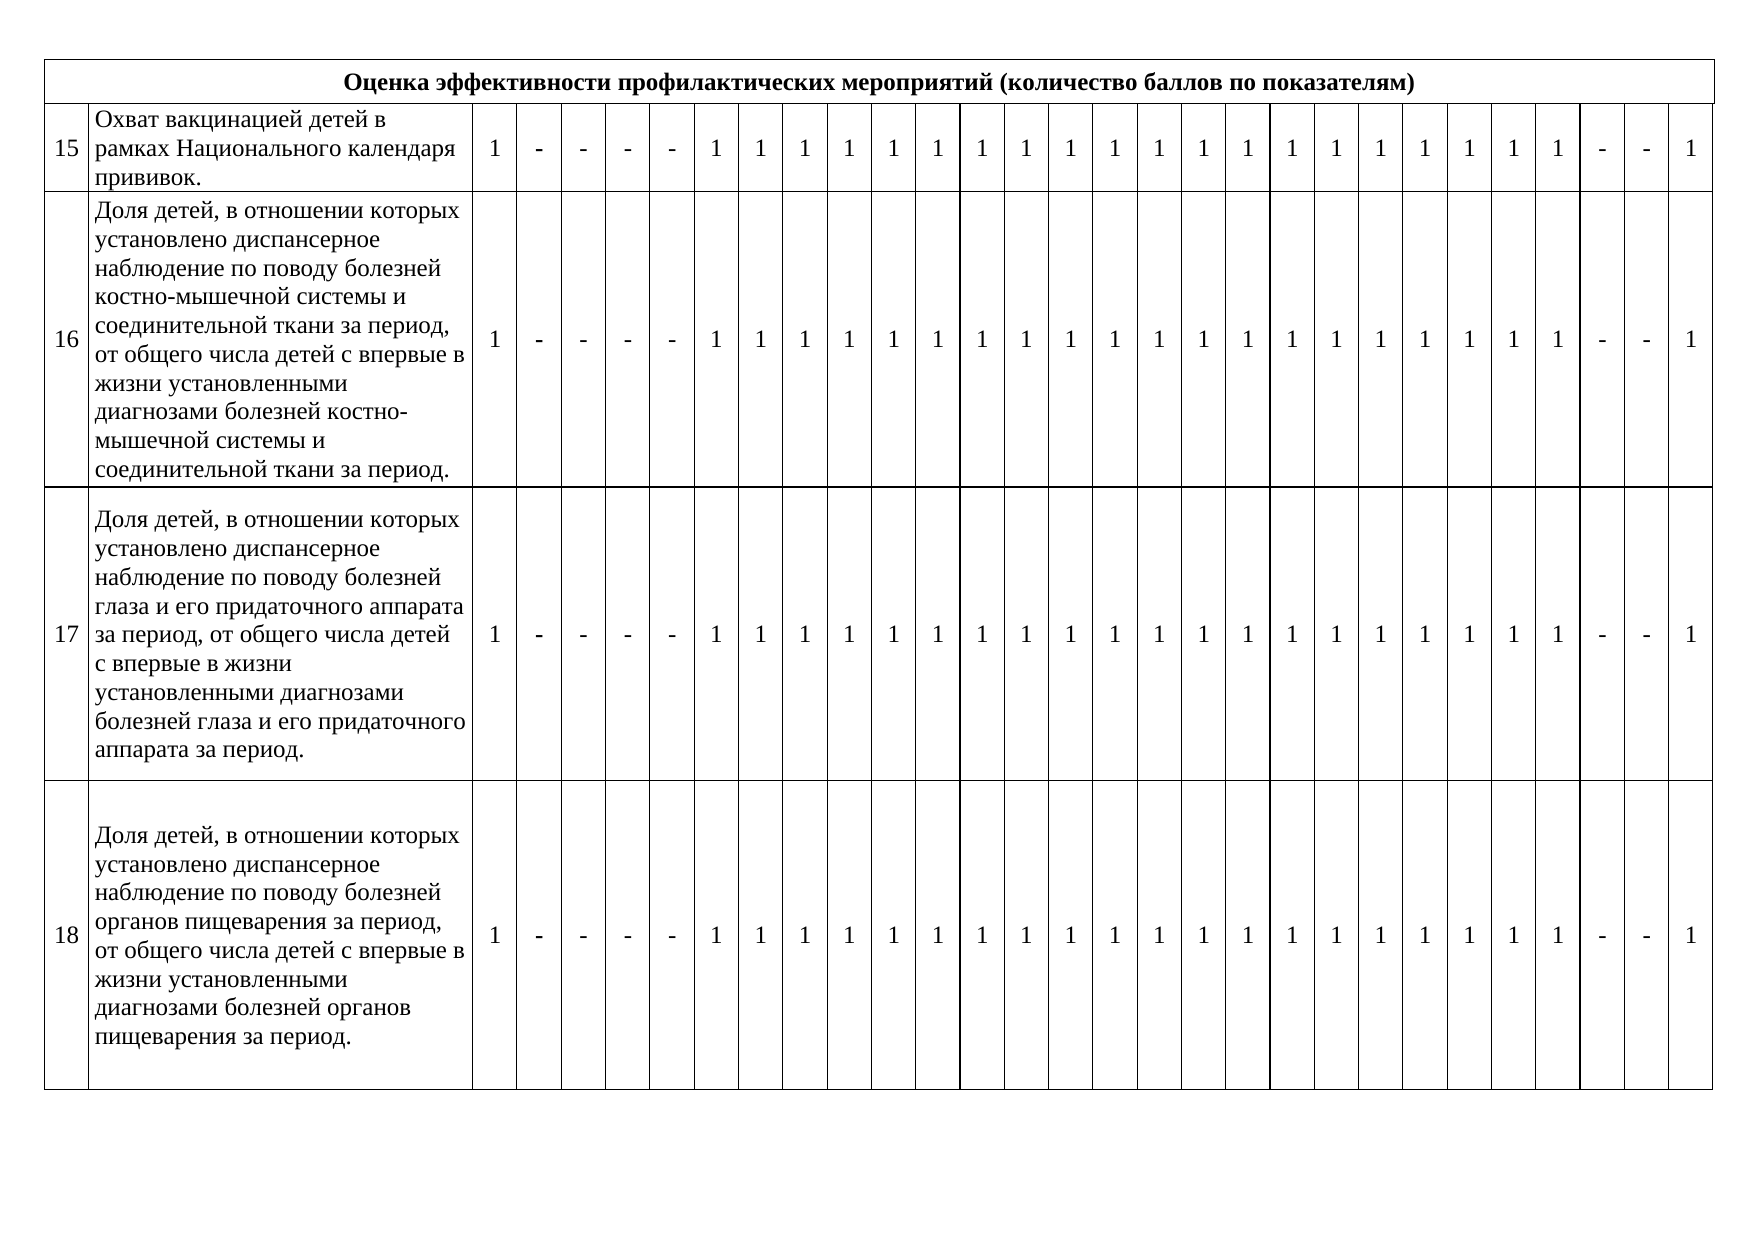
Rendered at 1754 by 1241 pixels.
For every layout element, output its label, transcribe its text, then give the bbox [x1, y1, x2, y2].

table_cell 1 [739, 781, 782, 1089]
table_cell 1 [473, 781, 516, 1089]
table_cell - [1625, 781, 1668, 1089]
table_cell 1 [872, 104, 915, 191]
table_cell Доля детей, в отношении которых установлено диспансерное наблюдение по поводу болезней костно-мышечной системы и соединительной ткани за период, от общего числа детей с впервые в жизни установленными диагнозами болезней костно-мышечной системы и соединительной ткани за период. [89, 192, 472, 486]
table_cell 1 [916, 104, 959, 191]
table_cell 1 [1093, 104, 1137, 191]
table_cell 1 [961, 104, 1004, 191]
table_cell 1 [1226, 781, 1269, 1089]
table_cell 1 [1492, 781, 1535, 1089]
table_cell Доля детей, в отношении которых установлено диспансерное наблюдение по поводу болезней глаза и его придаточного аппарата за период, от общего числа детей с впервые в жизни установленными диагнозами болезней глаза и его придаточного аппарата за период. [89, 488, 472, 780]
table_cell 1 [828, 488, 871, 780]
table_cell Охват вакцинацией детей в рамках Национального календаря прививок. [89, 104, 472, 191]
table_cell - [1625, 104, 1668, 191]
table_cell 1 [1182, 488, 1225, 780]
table_cell 1 [783, 192, 827, 486]
table_cell 1 [1049, 781, 1092, 1089]
table_cell - [562, 104, 605, 191]
table_cell - [1625, 488, 1668, 780]
table_cell - [650, 192, 694, 486]
table_cell 1 [1093, 781, 1137, 1089]
table_cell 1 [1492, 192, 1535, 486]
table_cell 1 [1359, 192, 1402, 486]
table_cell - [1581, 192, 1624, 486]
table_cell 1 [1182, 104, 1225, 191]
table_cell - [517, 781, 561, 1089]
table_cell - [606, 781, 649, 1089]
table_cell - [606, 104, 649, 191]
table_cell - [606, 192, 649, 486]
table_cell - [650, 104, 694, 191]
table_cell 1 [1271, 192, 1314, 486]
table_cell 1 [1005, 488, 1048, 780]
table_cell - [1581, 488, 1624, 780]
table_cell 1 [828, 192, 871, 486]
table_cell 1 [1182, 192, 1225, 486]
table_cell 1 [1138, 781, 1181, 1089]
table_cell - [562, 781, 605, 1089]
table_cell 1 [1448, 781, 1491, 1089]
table_cell 1 [1403, 192, 1447, 486]
table_cell 1 [1536, 192, 1579, 486]
table_cell 1 [695, 192, 738, 486]
table_cell 1 [828, 781, 871, 1089]
table_cell 18 [45, 781, 88, 1089]
table_cell 1 [739, 104, 782, 191]
table_cell 1 [1669, 104, 1712, 191]
table_cell 1 [961, 192, 1004, 486]
table_cell 1 [1138, 104, 1181, 191]
table_cell 1 [872, 781, 915, 1089]
table_cell 1 [1448, 104, 1491, 191]
table_cell 1 [1403, 104, 1447, 191]
table_cell 1 [1669, 192, 1712, 486]
table_cell - [1581, 781, 1624, 1089]
table_cell 1 [1315, 781, 1358, 1089]
table_cell 1 [473, 192, 516, 486]
table_cell 1 [1492, 104, 1535, 191]
table_cell 1 [1359, 488, 1402, 780]
table_cell 1 [739, 488, 782, 780]
table_cell 1 [1049, 488, 1092, 780]
table_cell 1 [1359, 781, 1402, 1089]
table_cell 1 [916, 192, 959, 486]
table_cell 1 [1093, 192, 1137, 486]
table_cell 1 [473, 488, 516, 780]
table_cell 1 [695, 488, 738, 780]
table_cell 1 [1271, 104, 1314, 191]
table_cell 1 [783, 781, 827, 1089]
table_cell 1 [1271, 781, 1314, 1089]
table_cell 1 [1005, 104, 1048, 191]
table_cell 1 [1669, 781, 1712, 1089]
table_cell 1 [1226, 488, 1269, 780]
table_cell - [517, 104, 561, 191]
table_cell - [517, 192, 561, 486]
table_cell 1 [695, 104, 738, 191]
table_cell 1 [1271, 488, 1314, 780]
table_cell - [650, 488, 694, 780]
table_cell 1 [961, 781, 1004, 1089]
table_cell 1 [1536, 781, 1579, 1089]
table_cell 1 [1049, 192, 1092, 486]
table_cell 1 [1536, 488, 1579, 780]
table_cell 1 [1448, 192, 1491, 486]
table_cell - [517, 488, 561, 780]
table_cell 1 [1226, 192, 1269, 486]
table_cell 1 [961, 488, 1004, 780]
table_cell 1 [1403, 781, 1447, 1089]
table_cell - [1581, 104, 1624, 191]
table_cell 1 [1403, 488, 1447, 780]
table_cell 1 [1315, 192, 1358, 486]
table_cell 1 [473, 104, 516, 191]
table_cell 1 [916, 488, 959, 780]
table_cell 1 [1536, 104, 1579, 191]
table_cell 1 [1182, 781, 1225, 1089]
table_cell 1 [916, 781, 959, 1089]
table_cell 15 [45, 104, 88, 191]
table_cell 1 [1448, 488, 1491, 780]
table_cell 1 [1226, 104, 1269, 191]
table_cell 1 [1359, 104, 1402, 191]
table_cell - [562, 488, 605, 780]
table_cell 16 [45, 192, 88, 486]
table_cell 1 [1315, 488, 1358, 780]
table_cell 1 [1138, 192, 1181, 486]
table_cell 1 [1669, 488, 1712, 780]
table_cell 1 [1049, 104, 1092, 191]
table_cell - [1625, 192, 1668, 486]
table_cell - [562, 192, 605, 486]
table_cell - [650, 781, 694, 1089]
table_cell 1 [872, 192, 915, 486]
table_cell 1 [872, 488, 915, 780]
table_cell 1 [695, 781, 738, 1089]
table_cell Оценка эффективности профилактических мероприятий (количество баллов по показателям) [45, 60, 1714, 103]
table_cell 1 [828, 104, 871, 191]
table_cell 1 [783, 104, 827, 191]
table_cell 1 [1138, 488, 1181, 780]
table_cell 17 [45, 488, 88, 780]
table_cell 1 [1005, 781, 1048, 1089]
table_cell 1 [1005, 192, 1048, 486]
table_cell 1 [1093, 488, 1137, 780]
table_cell Доля детей, в отношении которых установлено диспансерное наблюдение по поводу болезней органов пищеварения за период, от общего числа детей с впервые в жизни установленными диагнозами болезней органов пищеварения за период. [89, 781, 472, 1089]
table_cell 1 [1315, 104, 1358, 191]
table_cell - [606, 488, 649, 780]
table_cell 1 [1492, 488, 1535, 780]
table_cell 1 [783, 488, 827, 780]
table_cell 1 [739, 192, 782, 486]
